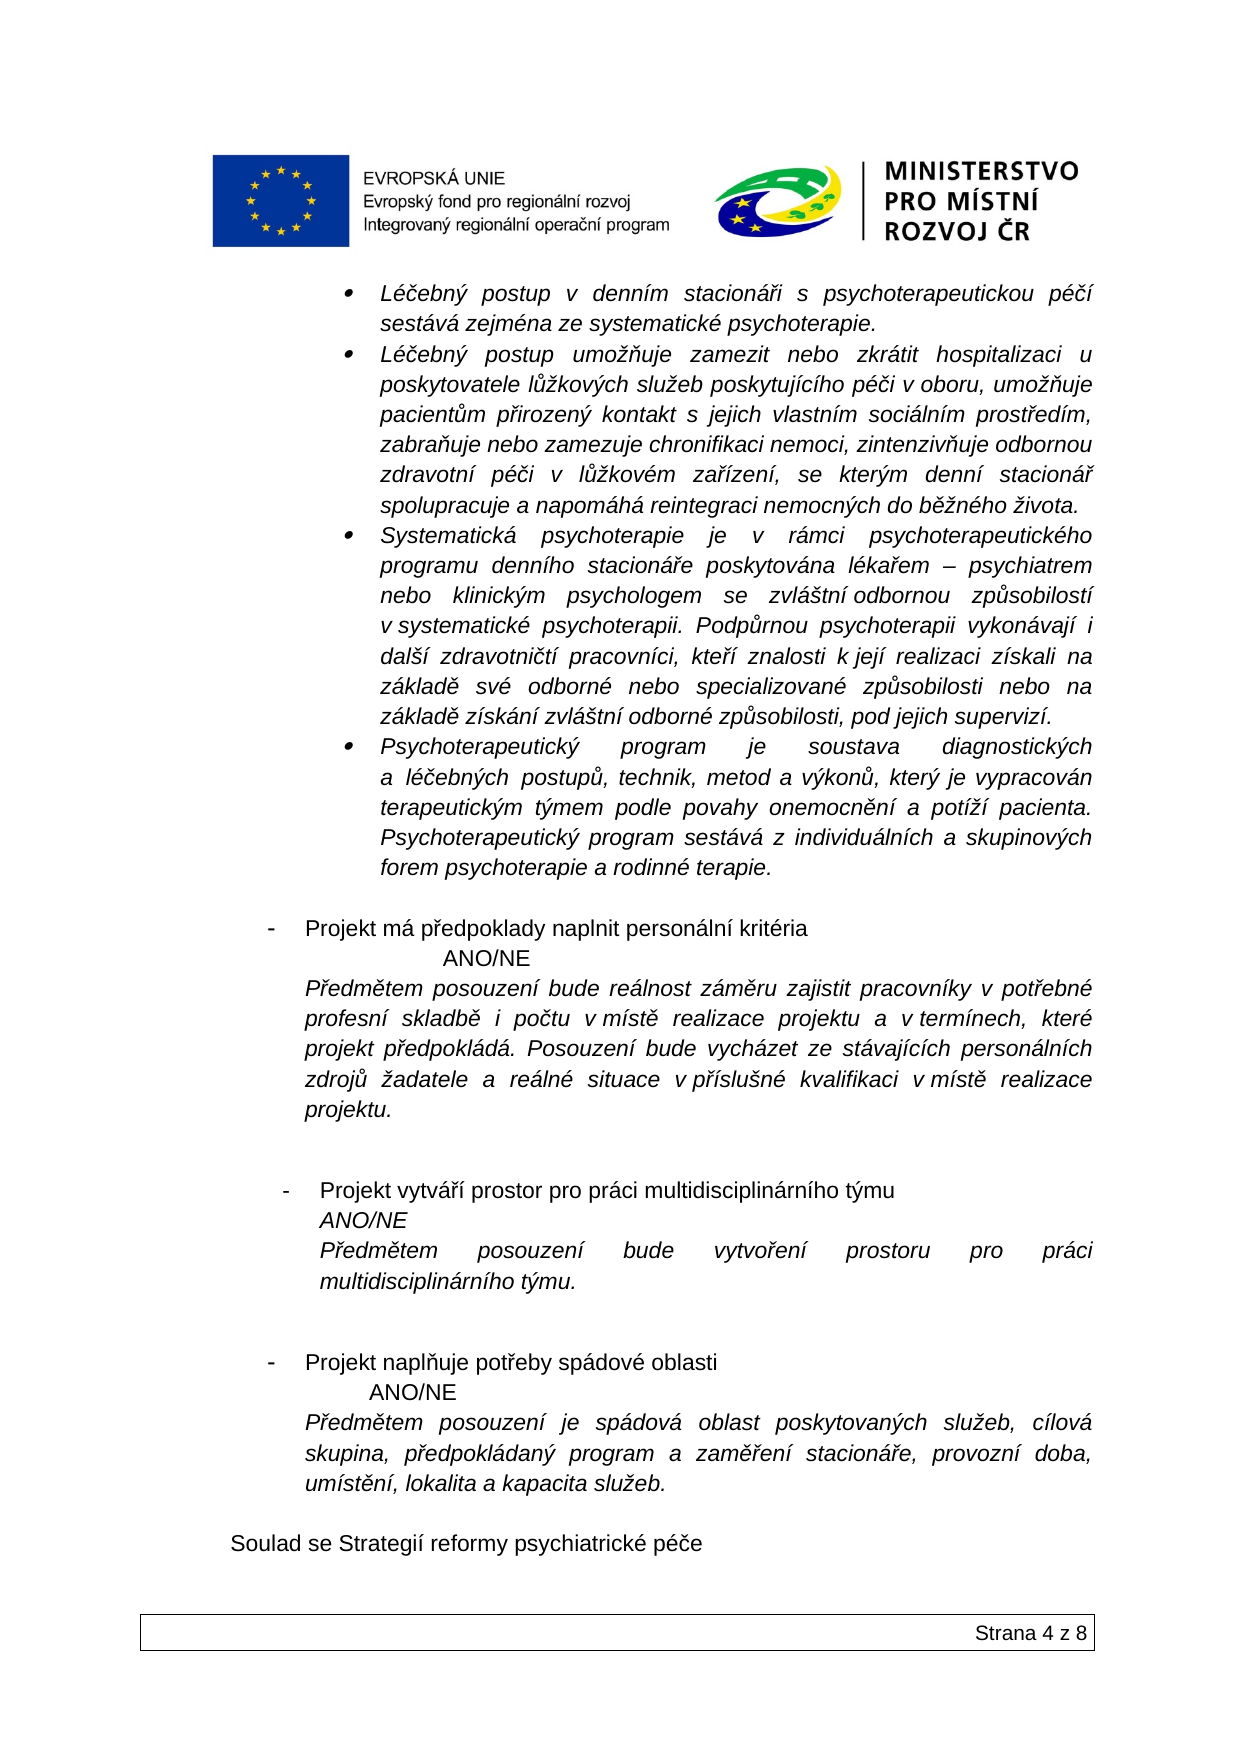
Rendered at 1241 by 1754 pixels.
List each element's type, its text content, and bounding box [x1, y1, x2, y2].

list Systematická psychoterapie je v rámci psychoterapeutického programu denního stacionáře poskytována lékařem – psychiatrem nebo klinickým psychologem se zvláštní odbornou způsobilostí v systematické psychoterapii. Podpůrnou psychoterapii vykonávají i další zdravotničtí pracovníci, kteří znalosti k její realizaci získali na základě své odborné nebo specializované způsobilosti nebo na základě získání zvláštní odborné způsobilosti, pod jejich supervizí. [343, 522, 1093, 729]
picture [182, 123, 1108, 277]
list Předmětem posouzení bude vytvoření prostoru pro práci multidisciplinárního týmu. [319, 1237, 1093, 1294]
text Předmětem posouzení je spádová oblast poskytovaných služeb, cílová skupina, předpokládaný program a zaměření stacionáře, provozní doba, umístění, lokalita a kapacita služeb. [305, 1409, 1093, 1496]
list ANO/NE [319, 1207, 1093, 1233]
list Projekt naplňuje potřeby spádové oblasti ANO/NE [267, 1349, 1093, 1405]
list Projekt má předpoklady naplnit personální kritéria ANO/NE [267, 914, 1093, 971]
list Psychoterapeutický program je soustava diagnostických a léčebných postupů, technik, metod a výkonů, který je vypracován terapeutickým týmem podle povahy onemocnění a potíží pacienta. Psychoterapeutický program sestává z individuálních a skupinových forem psychoterapie a rodinné terapie. [343, 733, 1093, 880]
list Léčebný postup umožňuje zamezit nebo zkrátit hospitalizaci u poskytovatele lůžkových služeb poskytujícího péči v oboru, umožňuje pacientům přirozený kontakt s jejich vlastním sociálním prostředím, zabraňuje nebo zamezuje chronifikaci nemoci, zintenzivňuje odbornou zdravotní péči v lůžkovém zařízení, se kterým denní stacionář spolupracuje a napomáhá reintegraci nemocných do běžného života. [343, 341, 1093, 518]
text Soulad se Strategií reformy psychiatrické péče [230, 1530, 1093, 1556]
list Projekt vytváří prostor pro práci multidisciplinárního týmu [282, 1177, 1093, 1203]
list Léčebný postup v denním stacionáři s psychoterapeutickou péčí sestává zejména ze systematické psychoterapie. [343, 148, 1093, 337]
text Předmětem posouzení bude reálnost záměru zajistit pracovníky v potřebné profesní skladbě i počtu v místě realizace projektu a v termínech, které projekt předpokládá. Posouzení bude vycházet ze stávajících personálních zdrojů žadatele a reálné situace v příslušné kvalifikaci v místě realizace projektu. [305, 975, 1093, 1122]
